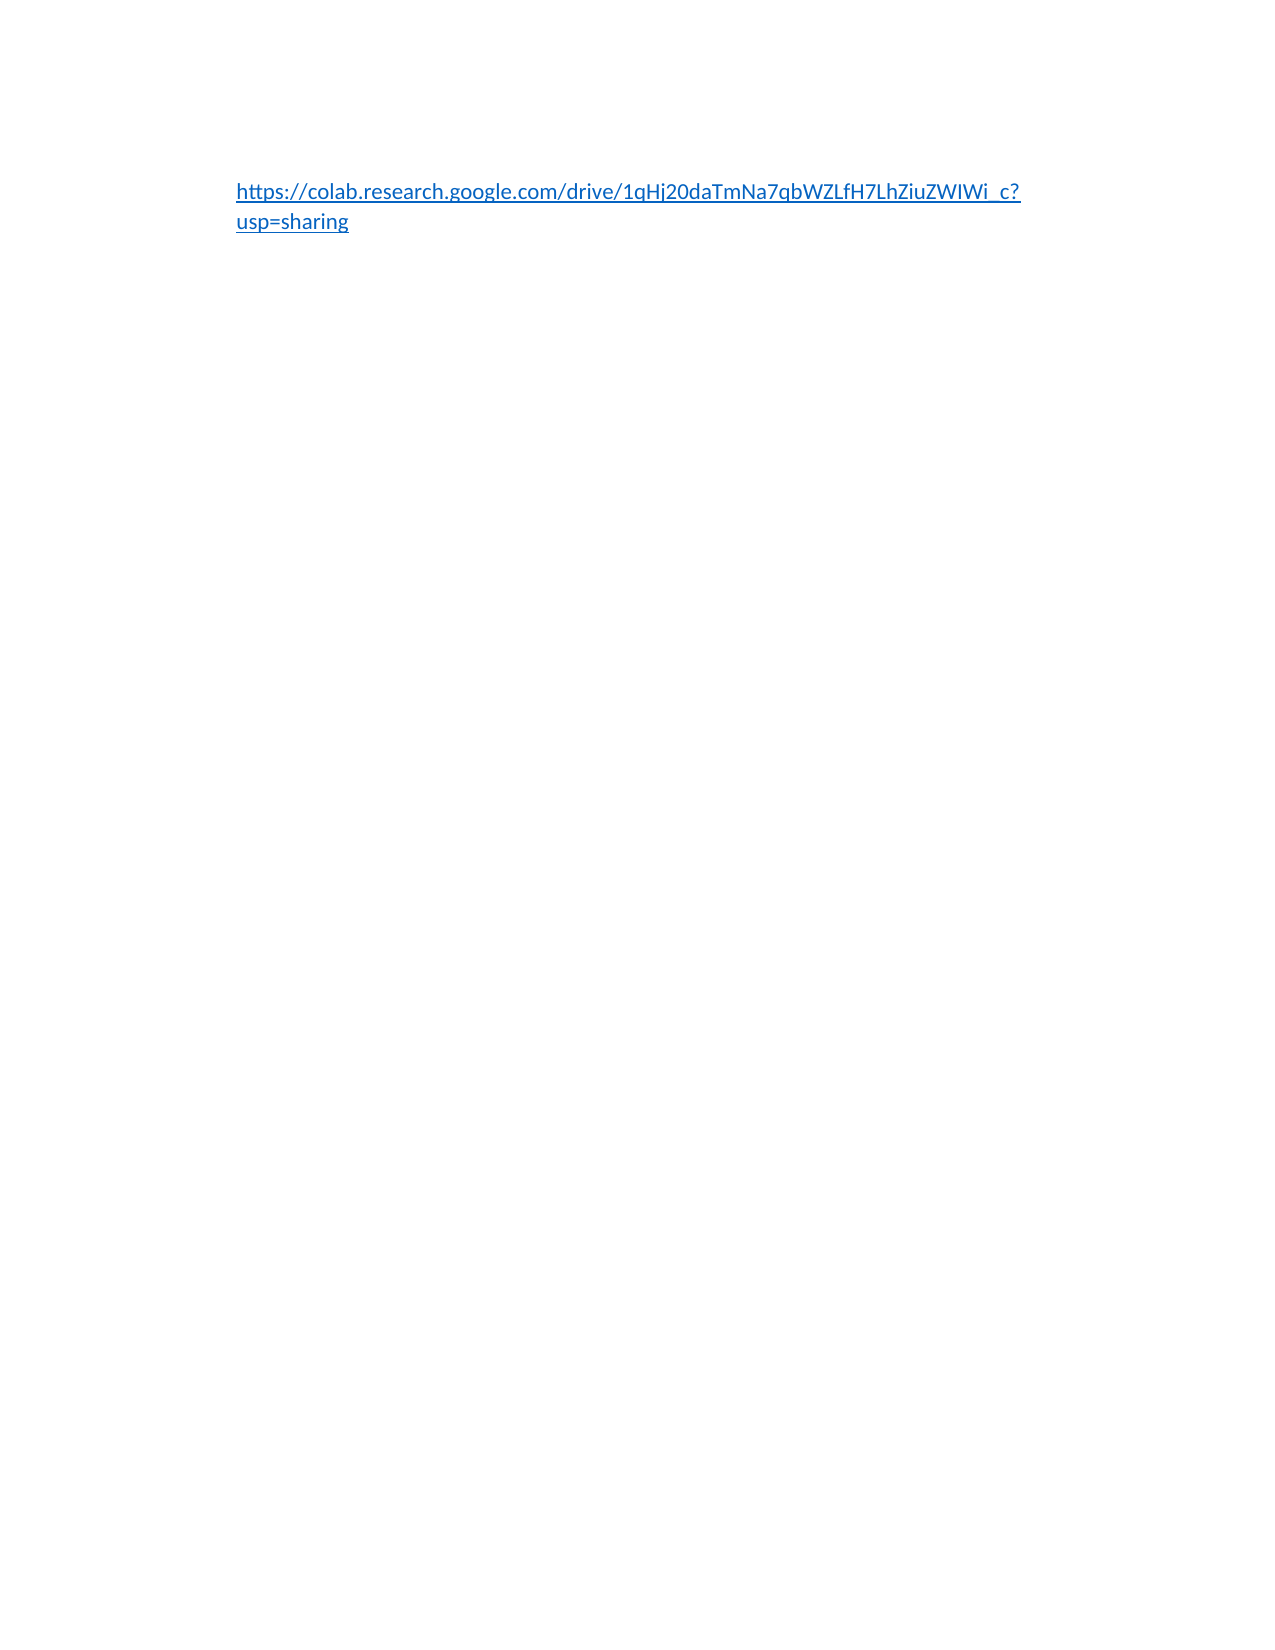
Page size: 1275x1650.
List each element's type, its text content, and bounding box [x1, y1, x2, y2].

text https://colab.research.google.com/drive/1qHj20daTmNa7qbWZLfH7LhZiuZWIWi_c?usp=sharing [236, 177, 1098, 235]
